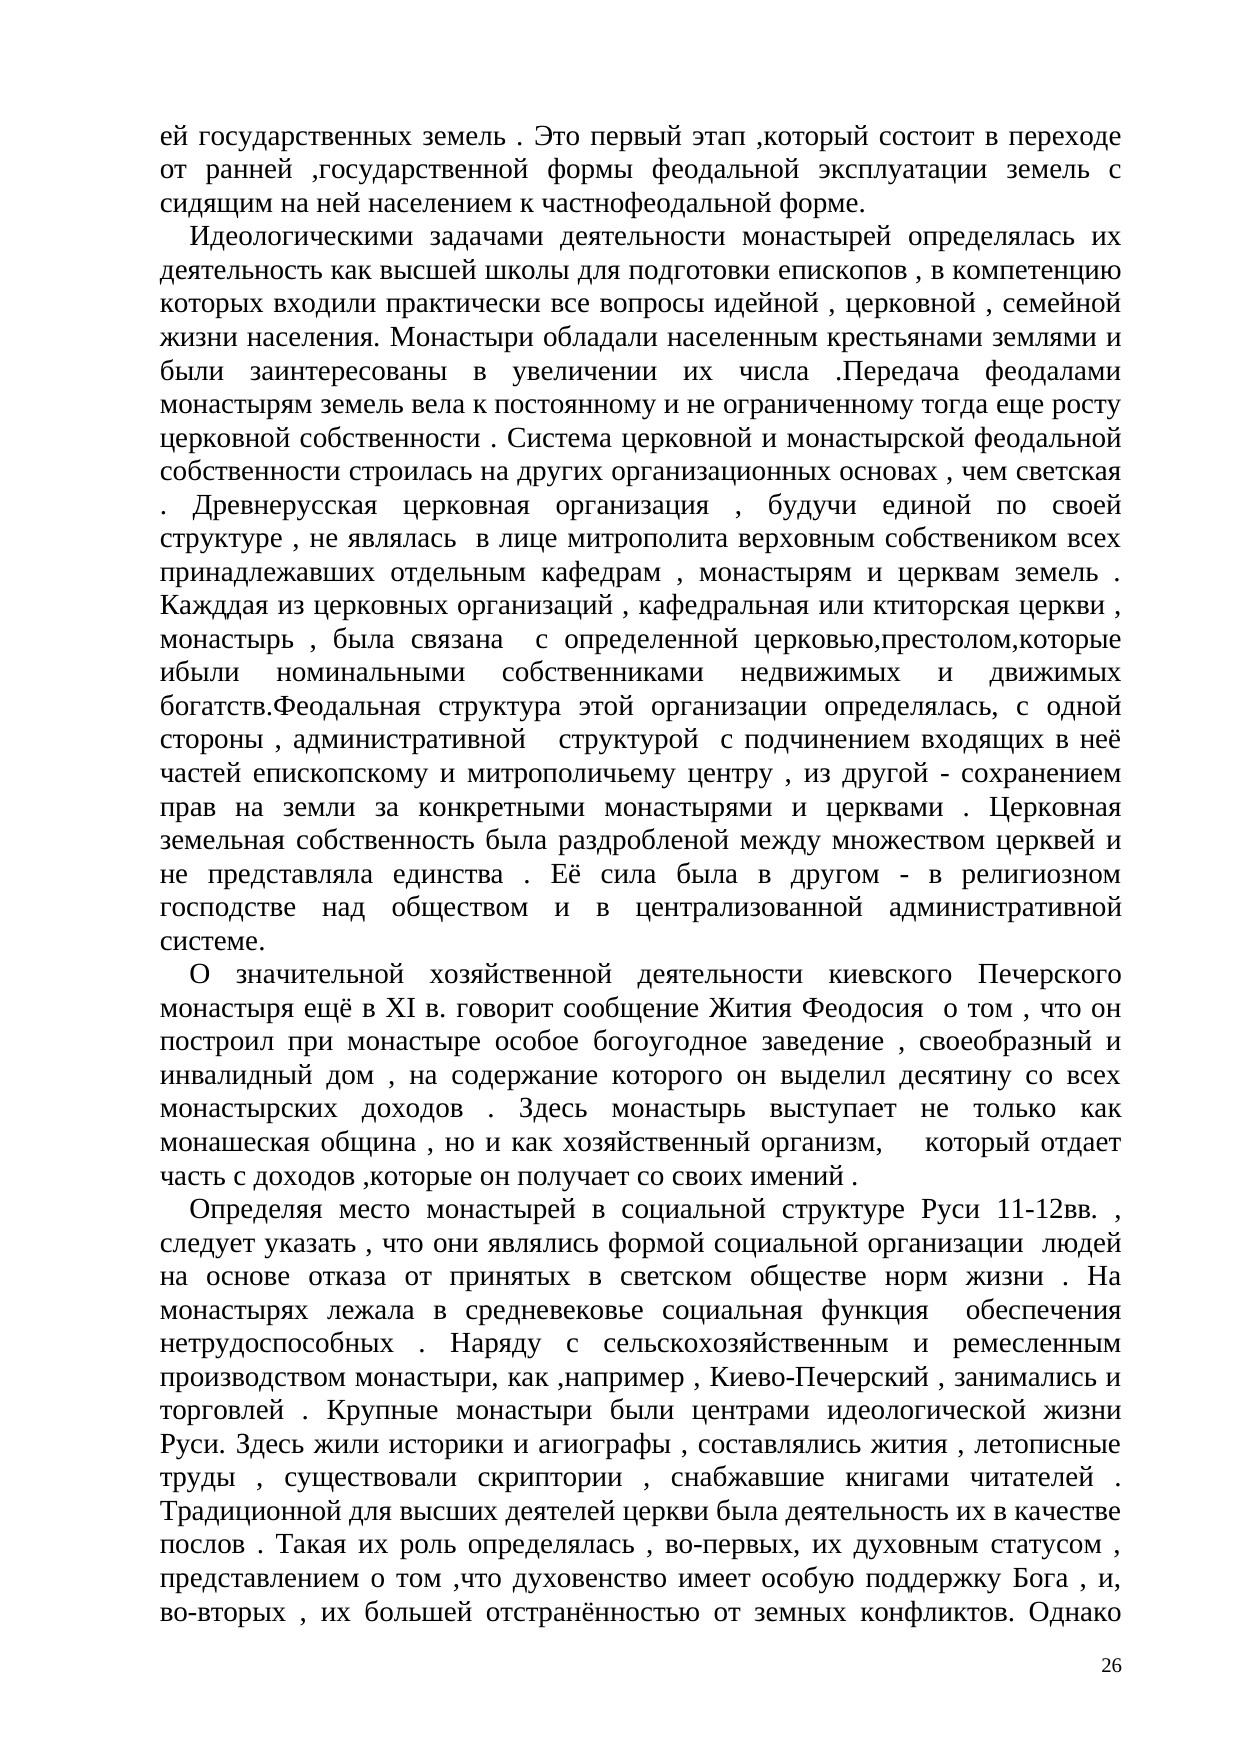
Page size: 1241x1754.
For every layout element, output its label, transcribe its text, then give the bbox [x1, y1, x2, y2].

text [159, 118, 1122, 219]
text Идеологическими задачами деятельности монастырей определялась их деятельность как высшей школы для подготовки епископов , в компетенцию которых входили практически все вопросы идейной , церковной , семейной жизни населения. Монастыри обладали населенным крестьянами землями и были заинтересованы в увеличении их числа .Передача феодалами монастырям земель вела к постоянному и не ограниченному тогда еще росту церковной собственности . Система церковной и монастырской феодальной собственности строилась на других организационных основах , чем светская . Древнерусская церковная организация , будучи единой по своей структуре , не являлась в лице митрополита верховным собствеником всех принадлежавших отдельным кафедрам , монастырям и церквам земель . Кажддая из церковных организаций , кафедральная или ктиторская церкви , монастырь , была связана с определенной церковью,престолом,которые ибыли номинальными собственниками недвижимых и движимых богатств.Феодальная структура этой организации определялась, с одной стороны , административной структурой с подчинением входящих в неё частей епископскому и митрополичьему центру , из другой - сохранением прав на земли за конкретными монастырями и церквами . Церковная земельная собственность была раздробленой между множеством церквей и не представляла единства . Её сила была в другом - в религиозном господстве над обществом и в централизованной административной системе. [159, 219, 1122, 957]
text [159, 1191, 1122, 1627]
text О значительной хозяйственной деятельности киевского Печерского монастыря ещё в XI в. говорит сообщение Жития Феодосия о том , что он построил при монастыре особое богоугодное заведение , своеобразный и инвалидный дом , на содержание которого он выделил десятину со всех монастырских доходов . Здесь монастырь выступает не только как монашеская община , но и как хозяйственный организм, который отдает часть с доходов ,которые он получает со своих имений . [159, 957, 1122, 1191]
